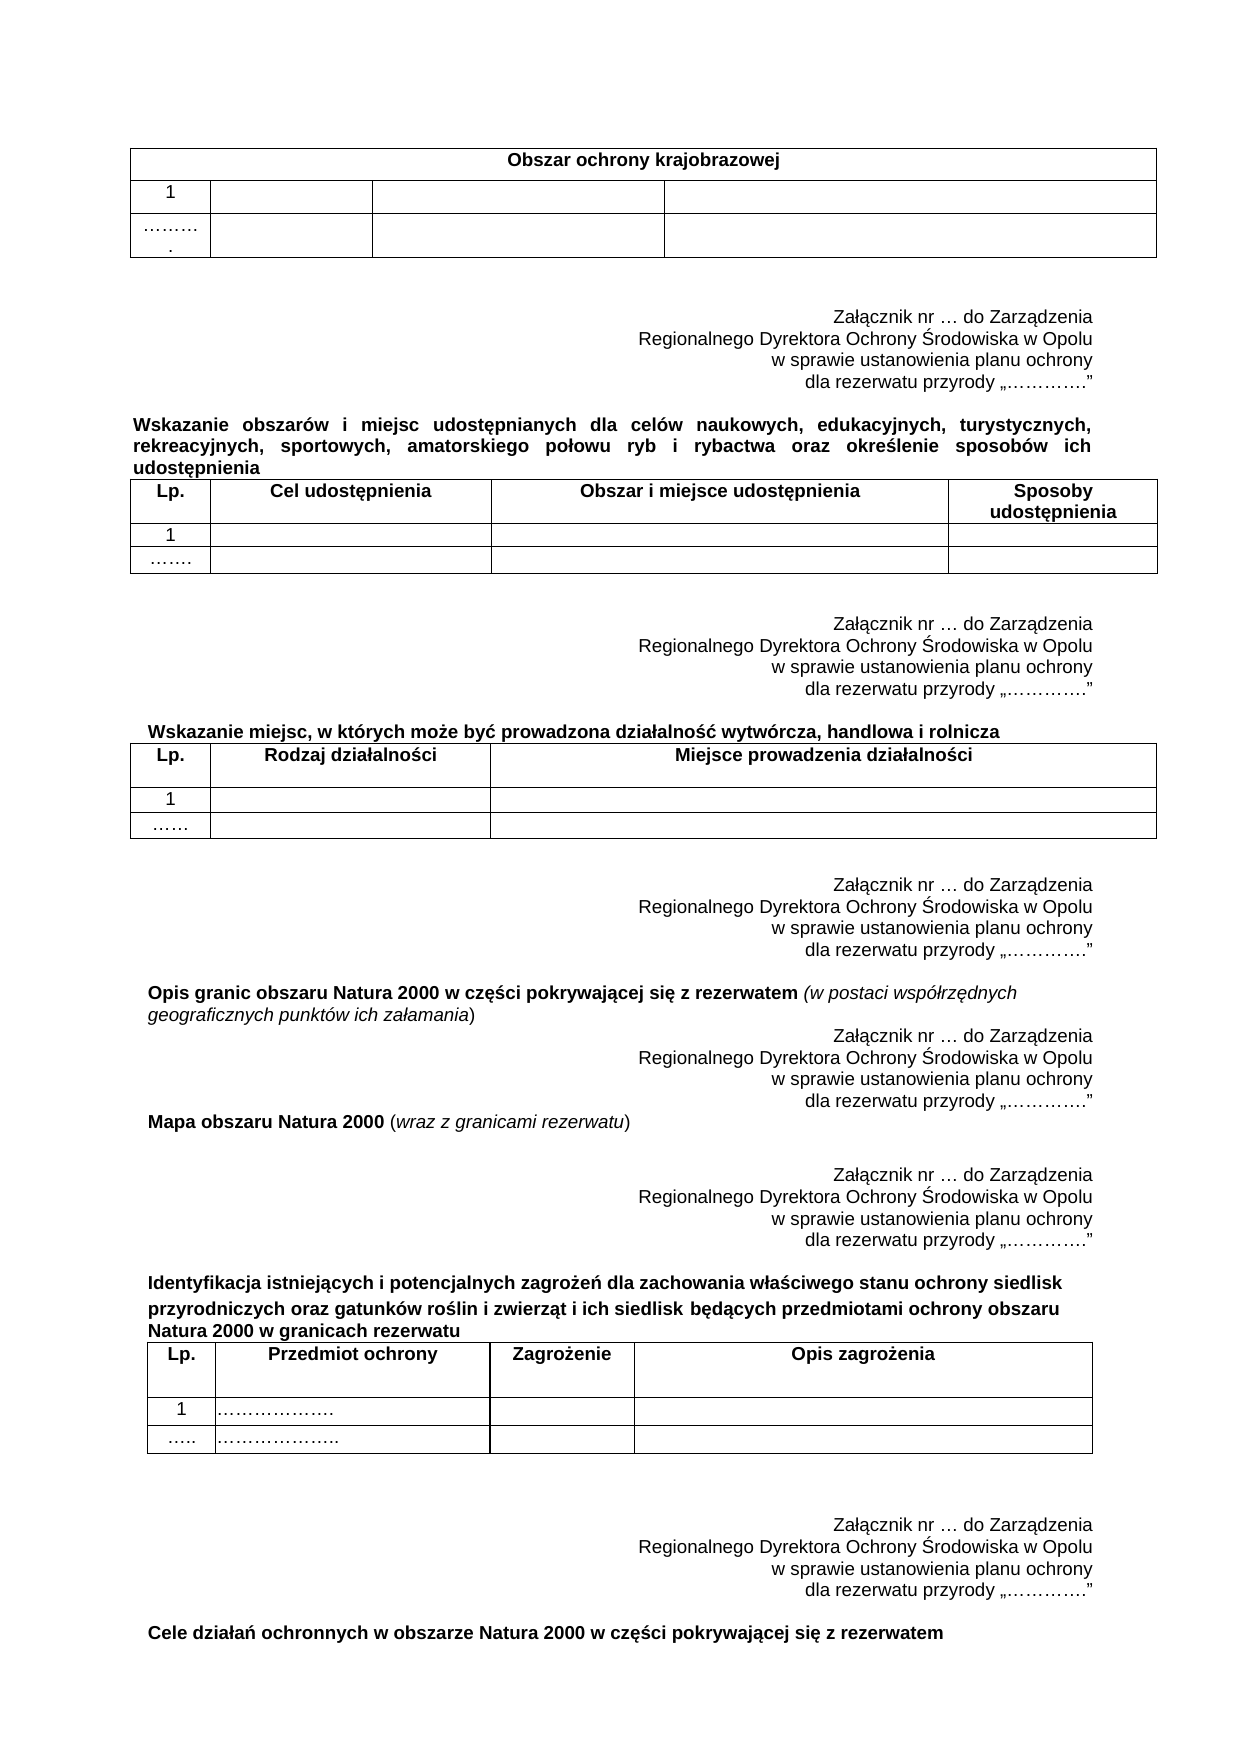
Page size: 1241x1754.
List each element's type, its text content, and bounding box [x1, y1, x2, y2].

text Regionalnego Dyrektora Ochrony Środowiska w Opolu [148, 1186, 1092, 1207]
text dla rezerwatu przyrody „………….” [148, 678, 1092, 699]
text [148, 1536, 1092, 1557]
table_header Miejsce prowadzenia działalności [491, 744, 1156, 787]
table_header Lp. [131, 480, 210, 523]
text Załącznik nr … do Zarządzenia [148, 1164, 1092, 1186]
table_cell [373, 181, 664, 213]
text w sprawie ustanowienia planu ochrony [148, 349, 1092, 371]
text Identyfikacja istniejących i potencjalnych zagrożeń dla zachowania właściwego stanu ochrony siedlisk przyrodniczych oraz gatunków roślin i zwierząt i ich siedlisk będących przedmiotami ochrony obszaru Natura 2000 w granicach rezerwatu [148, 1272, 1092, 1342]
table_cell ……. [131, 547, 210, 572]
table_cell [491, 813, 1156, 838]
text Regionalnego Dyrektora Ochrony Środowiska w Opolu [148, 327, 1092, 349]
table_cell ………. [131, 214, 210, 257]
table_cell [492, 547, 948, 572]
table_header Rodzaj działalności [211, 744, 490, 787]
table_cell [373, 214, 664, 257]
text dla rezerwatu przyrody „………….” [148, 1089, 1092, 1111]
table_cell [491, 1398, 634, 1424]
table_cell [211, 788, 490, 812]
text Cele działań ochronnych w obszarze Natura 2000 w części pokrywającej się z rezerwatem [148, 1622, 1092, 1643]
table_cell [211, 547, 491, 572]
table_cell 1 [131, 181, 210, 213]
text Wskazanie miejsc, w których może być prowadzona działalność wytwórcza, handlowa i rolnicza [148, 721, 1092, 742]
table_cell ………………. [216, 1398, 489, 1424]
table_header Zagrożenie [491, 1343, 634, 1397]
text dla rezerwatu przyrody „………….” [148, 939, 1092, 960]
text Regionalnego Dyrektora Ochrony Środowiska w Opolu [148, 896, 1092, 917]
table_cell [665, 181, 1156, 213]
table_cell [635, 1426, 1092, 1453]
table_header Lp. [131, 744, 210, 787]
text w sprawie ustanowienia planu ochrony [148, 1068, 1092, 1089]
table_cell [211, 214, 372, 257]
table_cell 1 [131, 788, 210, 812]
table_header Obszar i miejsce udostępnienia [492, 480, 948, 523]
table_cell [491, 1426, 634, 1453]
text Mapa obszaru Natura 2000 (wraz z granicami rezerwatu) [148, 1111, 1092, 1133]
text dla rezerwatu przyrody „………….” [148, 1229, 1092, 1251]
table_cell [635, 1398, 1092, 1424]
text w sprawie ustanowienia planu ochrony [148, 656, 1092, 678]
table_header Lp. [148, 1343, 215, 1397]
text w sprawie ustanowienia planu ochrony [148, 1207, 1092, 1229]
text dla rezerwatu przyrody „………….” [148, 371, 1092, 392]
table_cell [949, 524, 1157, 546]
text Załącznik nr … do Zarządzenia [148, 874, 1092, 896]
table_cell 1 [148, 1398, 215, 1424]
table_cell 1 [131, 524, 210, 546]
table_header Sposoby udostępnienia [949, 480, 1157, 523]
text Regionalnego Dyrektora Ochrony Środowiska w Opolu [148, 635, 1092, 656]
text Załącznik nr … do Zarządzenia [148, 306, 1092, 327]
text Załącznik nr … do Zarządzenia [148, 1514, 1092, 1536]
table_header Przedmiot ochrony [216, 1343, 489, 1397]
table_header Opis zagrożenia [635, 1343, 1092, 1397]
table_cell [665, 214, 1156, 257]
table_cell [492, 524, 948, 546]
table_cell [491, 788, 1156, 812]
table_cell Obszar ochrony krajobrazowej [131, 149, 1156, 180]
text dla rezerwatu przyrody „………….” [148, 1579, 1092, 1600]
table_header Cel udostępnienia [211, 480, 491, 523]
text Regionalnego Dyrektora Ochrony Środowiska w Opolu [148, 1046, 1092, 1068]
text w sprawie ustanowienia planu ochrony [148, 917, 1092, 939]
table_cell ……………….. [216, 1426, 489, 1453]
text Opis granic obszaru Natura 2000 w części pokrywającej się z rezerwatem (w postaci współrzędnych geograficznych punktów ich załamania) [148, 982, 1092, 1025]
table_cell [211, 181, 372, 213]
table_cell [949, 547, 1157, 572]
table_cell ….. [148, 1426, 215, 1453]
text w sprawie ustanowienia planu ochrony [148, 1557, 1092, 1579]
text Wskazanie obszarów i miejsc udostępnianych dla celów naukowych, edukacyjnych, turystycznych, rekreacyjnych, sportowych, amatorskiego połowu ryb i rybactwa oraz określenie sposobów ich udostępnienia [133, 414, 1092, 478]
text Załącznik nr … do Zarządzenia [148, 1025, 1092, 1046]
table_cell [211, 813, 490, 838]
text Załącznik nr … do Zarządzenia [148, 613, 1092, 635]
table_cell …… [131, 813, 210, 838]
table_cell [211, 524, 491, 546]
